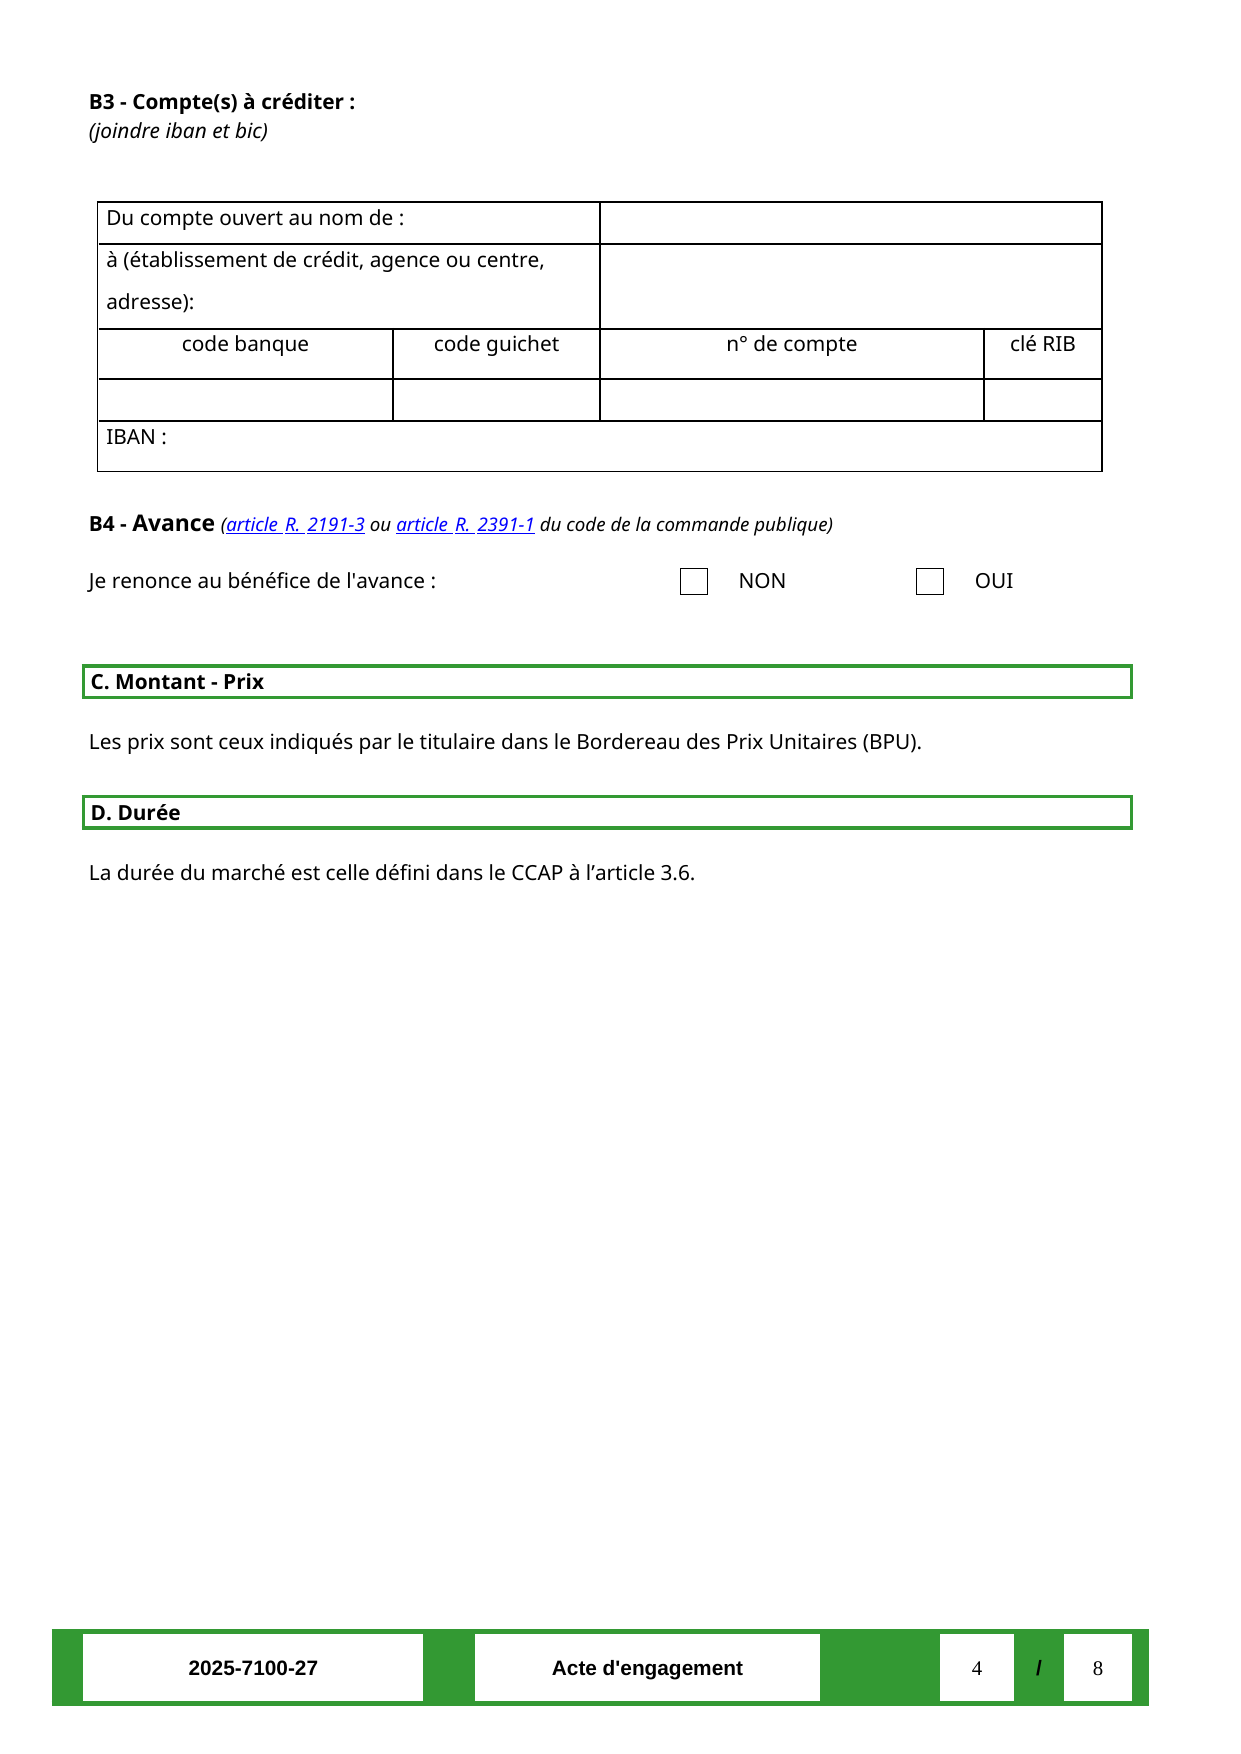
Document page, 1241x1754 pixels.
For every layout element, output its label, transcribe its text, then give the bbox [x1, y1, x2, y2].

table_header C. Montant - Prix [85, 668, 1130, 696]
table_cell n° de compte [601, 330, 983, 378]
table_header D. Durée [85, 798, 1130, 826]
table_cell [394, 380, 599, 420]
table_cell [601, 380, 983, 420]
table_cell IBAN : [98, 421, 1101, 471]
text B3 - Compte(s) à créditer : [89, 87, 1166, 116]
text Les prix sont ceux indiqués par le titulaire dans le Bordereau des Prix Unitaires (BPU). [89, 727, 1162, 756]
text (joindre iban et bic) [89, 116, 1166, 144]
table_header [601, 203, 1101, 243]
table_cell code banque [98, 329, 392, 378]
text B4 - Avance (article R. 2191-3 ou article R. 2391-1 du code de la commande publique) [89, 507, 1166, 538]
text Je renonce au bénéfice de l'avance : NON OUI [89, 567, 1166, 595]
table_cell [601, 245, 1101, 328]
table_cell [985, 380, 1101, 420]
table_header Du compte ouvert au nom de : [98, 203, 599, 243]
table_cell [98, 379, 392, 420]
table_cell à (établissement de crédit, agence ou centre, adresse): [98, 244, 599, 328]
text La durée du marché est celle défini dans le CCAP à l’article 3.6. [89, 858, 1166, 886]
table_cell clé RIB [985, 330, 1101, 378]
table_cell code guichet [394, 330, 599, 378]
